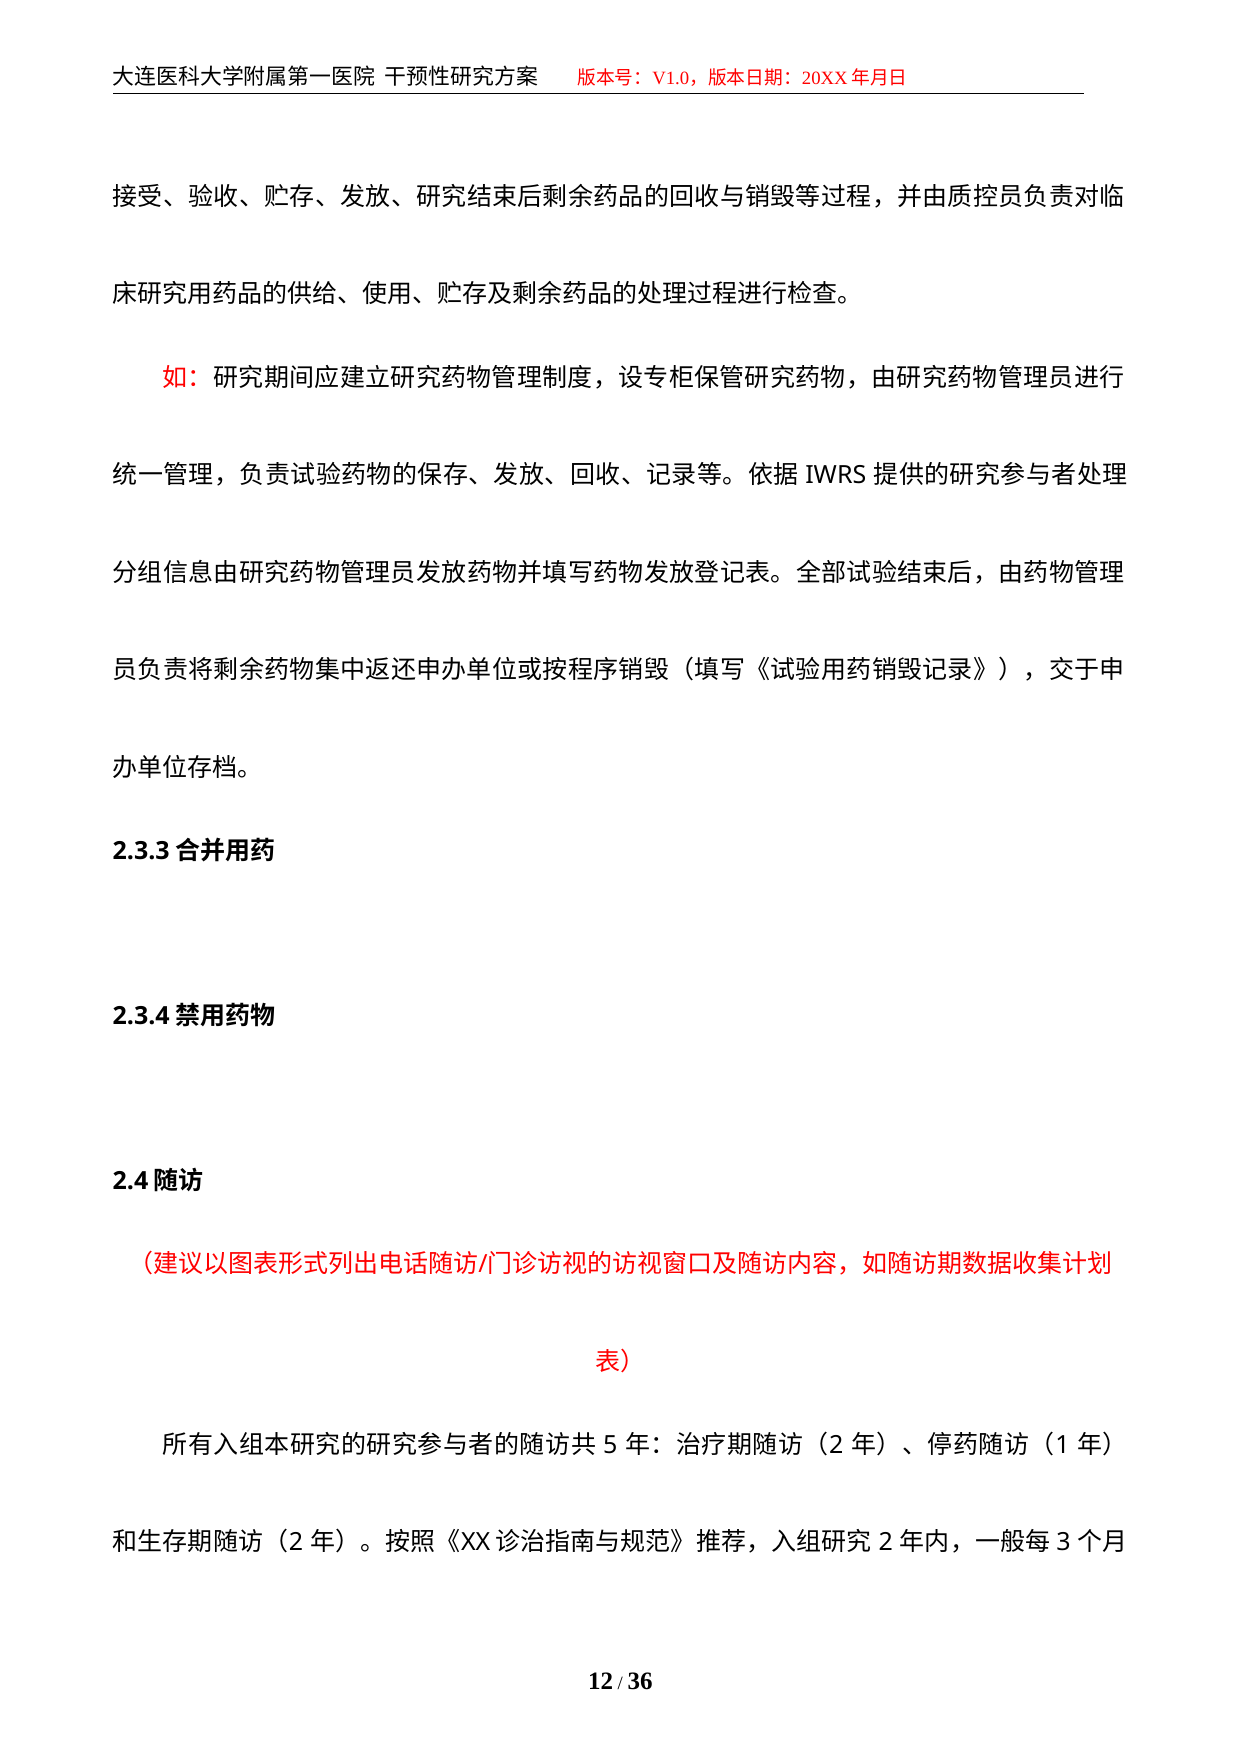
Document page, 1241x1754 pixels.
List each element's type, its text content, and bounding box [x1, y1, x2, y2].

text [112, 1410, 1128, 1572]
text 2.3.3合并用药 [112, 816, 1128, 881]
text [112, 162, 1128, 324]
text 2.3.4禁用药物 [112, 981, 1128, 1046]
text （建议以图表形式列出电话随访/门诊访视的访视窗口及随访内容，如随访期数据收集计划表） [112, 1229, 1128, 1392]
text 2.4随访 [112, 1146, 1128, 1211]
text 如：研究期间应建立研究药物管理制度，设专柜保管研究药物，由研究药物管理员进行统一管理，负责试验药物的保存、发放、回收、记录等。依据IWRS 提供的研究参与者处理分组信息由研究药物管理员发放药物并填写药物发放登记表。全部试验结束后，由药物管理员负责将剩余药物集中返还申办单位或按程序销毁（填写《试验用药销毁记录》），交于申办单位存档。 [112, 343, 1128, 798]
